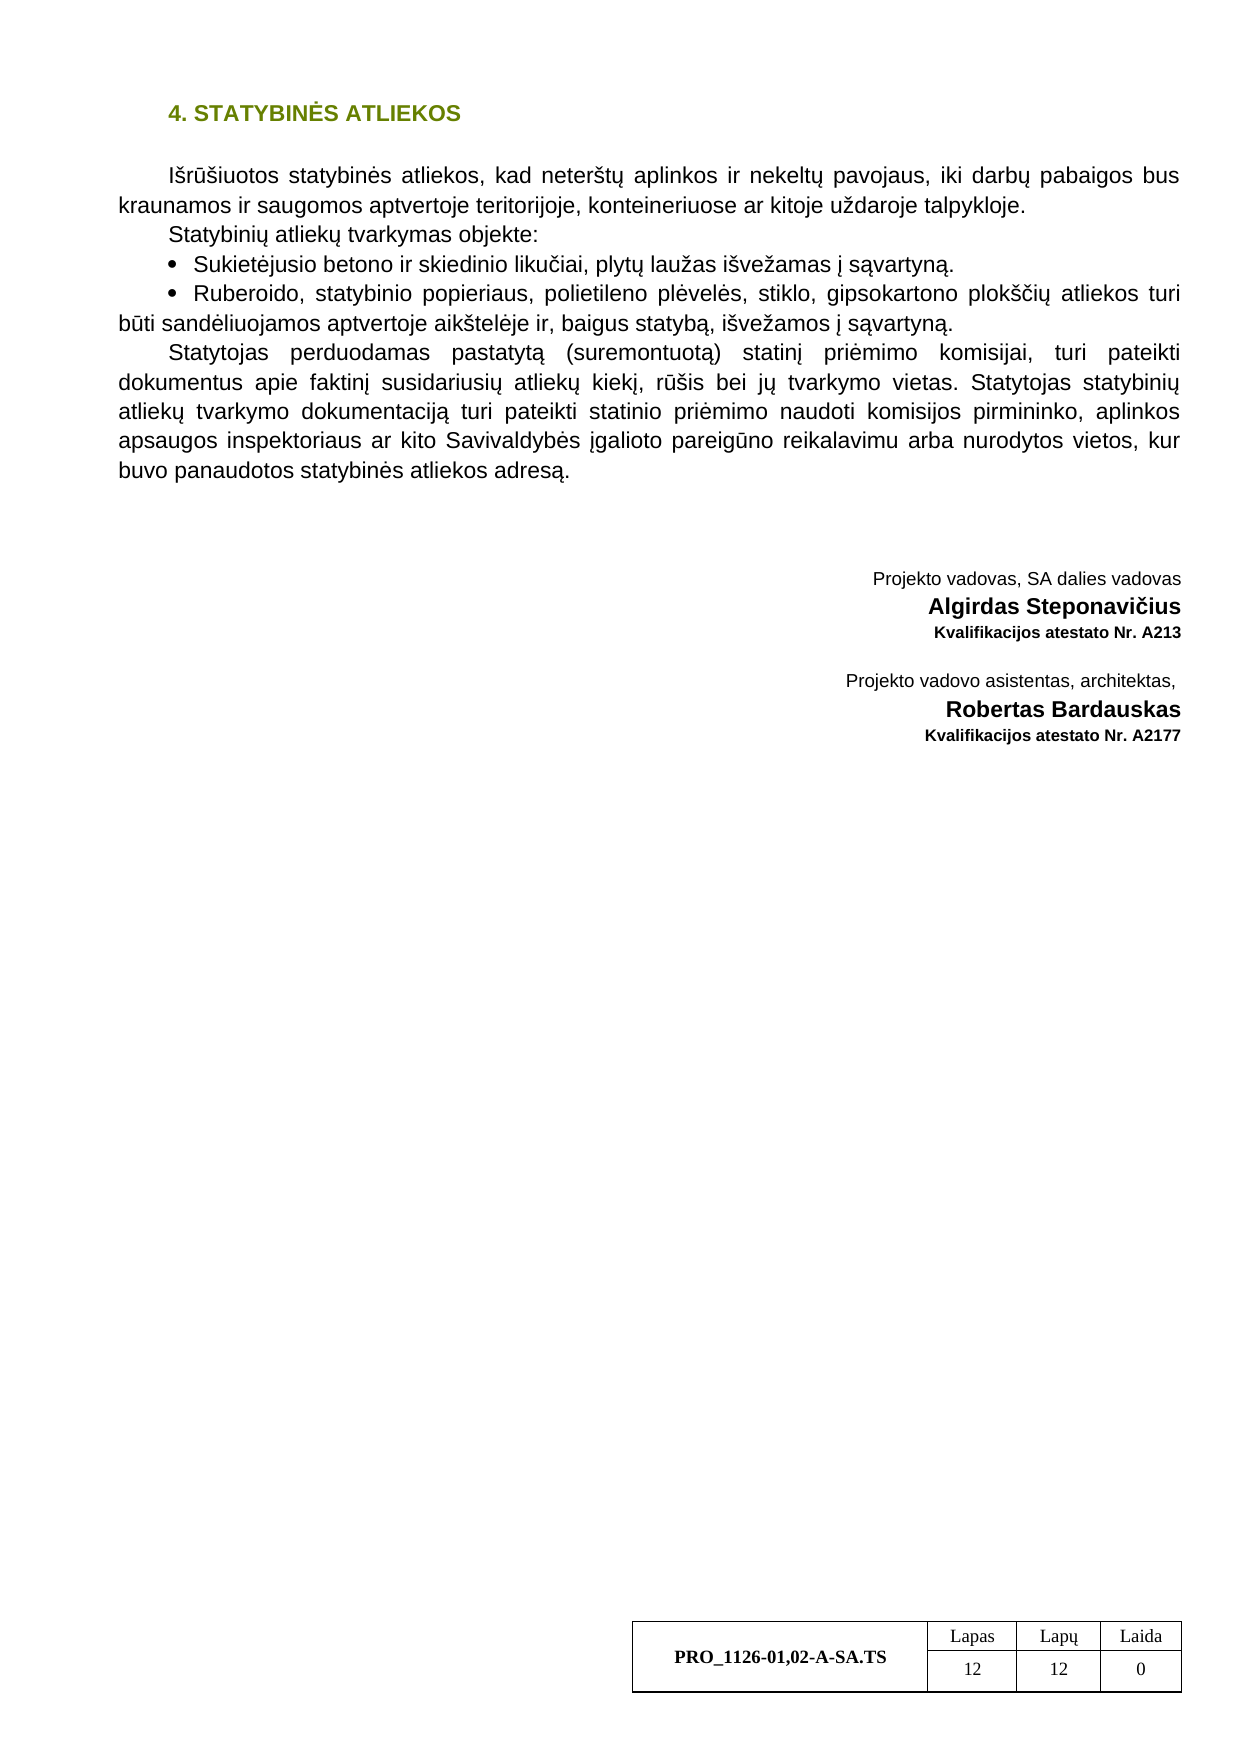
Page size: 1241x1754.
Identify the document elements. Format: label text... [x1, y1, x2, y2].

list Sukietėjusio betono ir skiedinio likučiai, plytų laužas išvežamas į sąvartyną. [118, 248, 1181, 278]
text Išrūšiuotos statybinės atliekos, kad neterštų aplinkos ir nekeltų pavojaus, iki darbų pabaigos bus kraunamos ir saugomos aptvertoje teritorijoje, konteineriuose ar kitoje uždaroje talpykloje. [118, 160, 1181, 219]
text Kvalifikacijos atestato Nr. A2177 [118, 726, 1181, 745]
text Projekto vadovas, SA dalies vadovas [118, 568, 1181, 590]
text Kvalifikacijos atestato Nr. A213 [118, 623, 1181, 642]
text Projekto vadovo asistentas, architektas, Robertas Bardauskas [118, 670, 1181, 722]
list Ruberoido, statybinio popieriaus, polietileno plėvelės, stiklo, gipsokartono plokščių atliekos turi būti sandėliuojamos aptvertoje aikštelėje ir, baigus statybą, išvežamos į sąvartyną. [118, 278, 1181, 337]
text Statybinių atliekų tvarkymas objekte: [118, 219, 1181, 248]
text Statytojas perduodamas pastatytą (suremontuotą) statinį priėmimo komisijai, turi pateikti dokumentus apie faktinį susidariusių atliekų kiekį, rūšis bei jų tvarkymo vietas. Statytojas statybinių atliekų tvarkymo dokumentaciją turi pateikti statinio priėmimo naudoti komisijos pirmininko, aplinkos apsaugos inspektoriaus ar kito Savivaldybės įgalioto pareigūno reikalavimu arba nurodytos vietos, kur buvo panaudotos statybinės atliekos adresą. [118, 337, 1181, 484]
text Algirdas Steponavičius [118, 593, 1181, 619]
text 4. STATYBINĖS ATLIEKOS [118, 100, 1181, 127]
